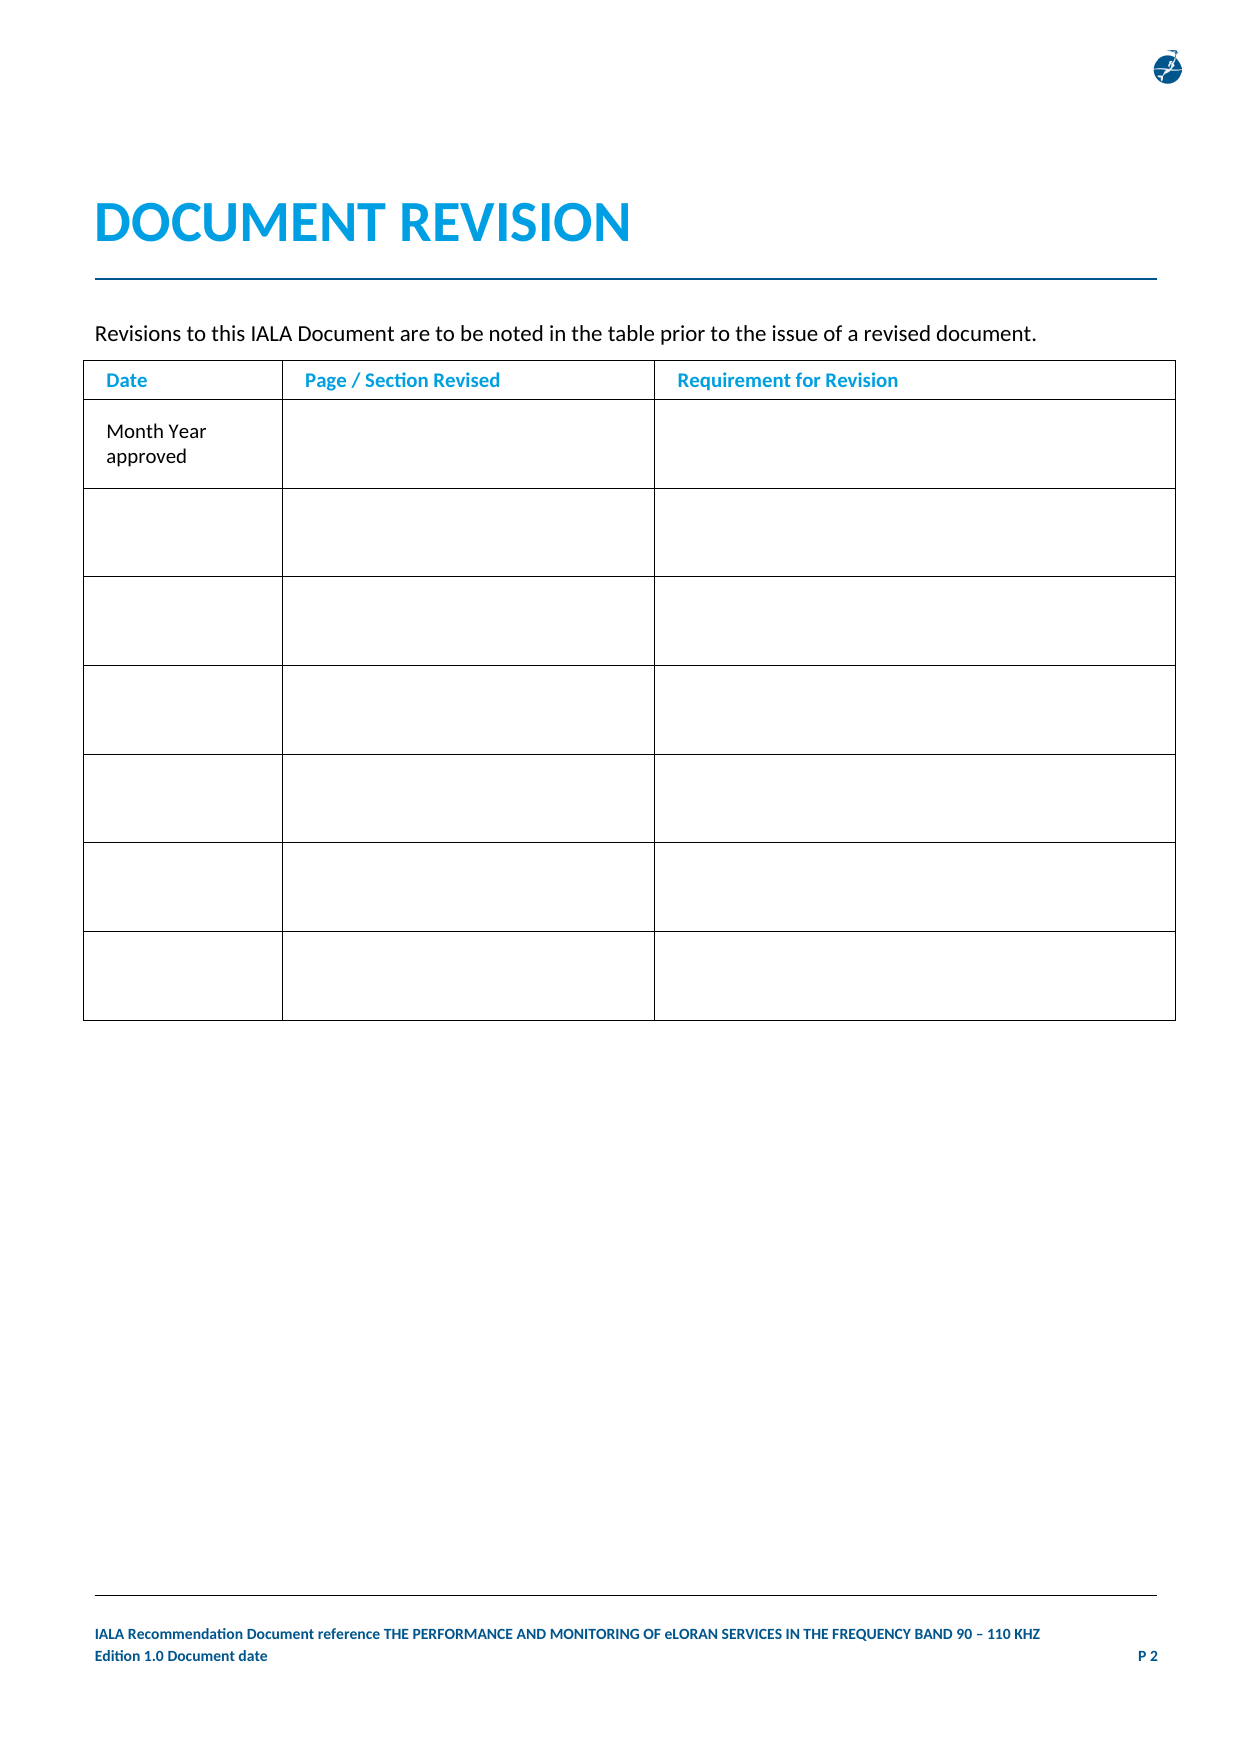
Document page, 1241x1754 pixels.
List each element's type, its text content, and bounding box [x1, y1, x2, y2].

text Revisions to this IALA Document are to be noted in the table prior to the issue of a revised document. [94, 319, 1157, 347]
table_cell [655, 666, 1175, 753]
table_cell [84, 666, 282, 753]
table_cell [283, 843, 654, 931]
table_cell [655, 932, 1175, 1019]
table_cell [84, 755, 282, 842]
table_cell [283, 577, 654, 665]
table_cell [655, 755, 1175, 842]
table_cell [84, 843, 282, 931]
table_cell [283, 932, 654, 1019]
table_cell [283, 400, 654, 488]
table_header Page / Section Revised [283, 361, 654, 399]
table_cell [655, 843, 1175, 931]
table_cell [655, 489, 1175, 576]
picture [1122, 0, 1241, 119]
table_cell [283, 755, 654, 842]
table_cell [84, 932, 282, 1019]
table_cell [655, 577, 1175, 665]
table_cell [655, 400, 1175, 488]
table_cell [84, 489, 282, 576]
table_cell Month Year approved [84, 400, 282, 488]
table_cell [283, 666, 654, 753]
table_header Requirement for Revision [655, 361, 1175, 399]
table_header Date [84, 361, 282, 399]
table_cell [283, 489, 654, 576]
table_cell [84, 577, 282, 665]
